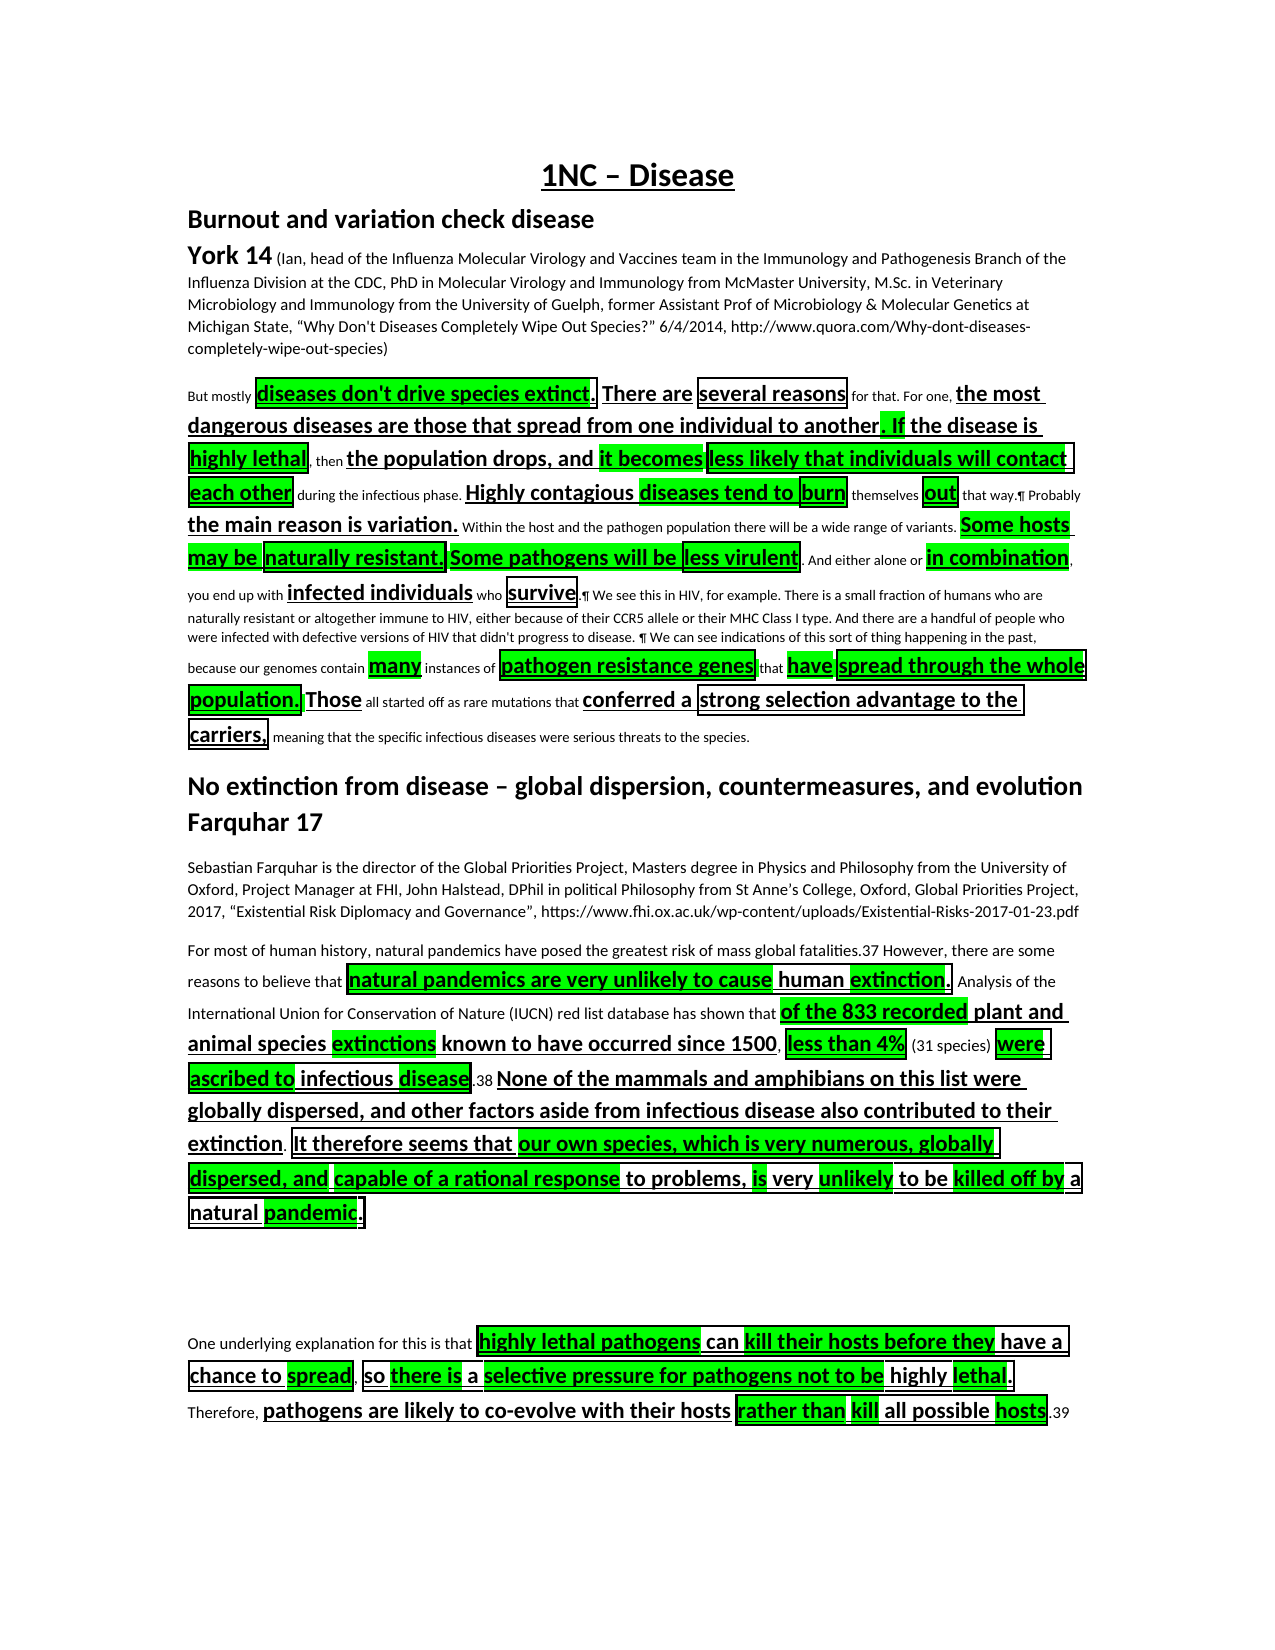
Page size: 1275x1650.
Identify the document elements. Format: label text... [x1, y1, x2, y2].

text One underlying explanation for this is that highly lethal pathogens can kill their hosts before they have a chance to spread, so there is a selective pressure for pathogens not to be highly lethal. Therefore, pathogens are likely to co-evolve with their hosts rather than kill all possible hosts.39 [187, 1325, 1087, 1426]
text Sebastian Farquhar is the director of the Global Priorities Project, Masters degree in Physics and Philosophy from the University of Oxford, Project Manager at FHI, John Halstead, DPhil in political Philosophy from St Anne’s College, Oxford, Global Priorities Project, 2017, “Existential Risk Diplomacy and Governance”, https://www.fhi.ox.ac.uk/wp-content/uploads/Existential-Risks-2017-01-23.pdf [187, 857, 1087, 922]
text But mostly diseases don't drive species extinct. There are several reasons for that. For one, the most dangerous diseases are those that spread from one individual to another. If the disease is highly lethal, then the population drops, and it becomes less likely that individuals will contact each other during the infectious phase. Highly contagious diseases tend to burn themselves out that way.¶ Probably the main reason is variation. Within the host and the pathogen population there will be a wide range of variants. Some hosts may be naturally resistant. Some pathogens will be less virulent. And either alone or in combination, you end up with infected individuals who survive.¶ We see this in HIV, for example. There is a small fraction of humans who are naturally resistant or altogether immune to HIV, either because of their CCR5 allele or their MHC Class I type. And there are a handful of people who were infected with defective versions of HIV that didn't progress to disease. ¶ We can see indications of this sort of thing happening in the past, because our genomes contain many instances of pathogen resistance genes that have spread through the whole population. Those all started off as rare mutations that conferred a strong selection advantage to the carriers, meaning that the specific infectious diseases were serious threats to the species. [187, 377, 1087, 750]
text For most of human history, natural pandemics have posed the greatest risk of mass global fatalities.37 However, there are some reasons to believe that natural pandemics are very unlikely to cause human extinction. Analysis of the International Union for Conservation of Nature (IUCN) red list database has shown that of the 833 recorded plant and animal species extinctions known to have occurred since 1500, less than 4% (31 species) were ascribed to infectious disease.38 None of the mammals and amphibians on this list were globally dispersed, and other factors aside from infectious disease also contributed to their extinction. It therefore seems that our own species, which is very numerous, globally dispersed, and capable of a rational response to problems, is very unlikely to be killed off by a natural pandemic. [187, 940, 1087, 1229]
subtitle 1NC – Disease [187, 154, 1087, 195]
text Farquhar 17 [187, 805, 1087, 838]
subtitle No extinction from disease – global dispersion, countermeasures, and evolution [187, 769, 1087, 803]
text York 14 (Ian, head of the Influenza Molecular Virology and Vaccines team in the Immunology and Pathogenesis Branch of the Influenza Division at the CDC, PhD in Molecular Virology and Immunology from McMaster University, M.Sc. in Veterinary Microbiology and Immunology from the University of Guelph, former Assistant Prof of Microbiology & Molecular Genetics at Michigan State, “Why Don't Diseases Completely Wipe Out Species?” 6/4/2014, http://www.quora.com/Why-dont-diseases-completely-wipe-out-species) [187, 238, 1087, 358]
subtitle Burnout and variation check disease [187, 202, 1087, 235]
